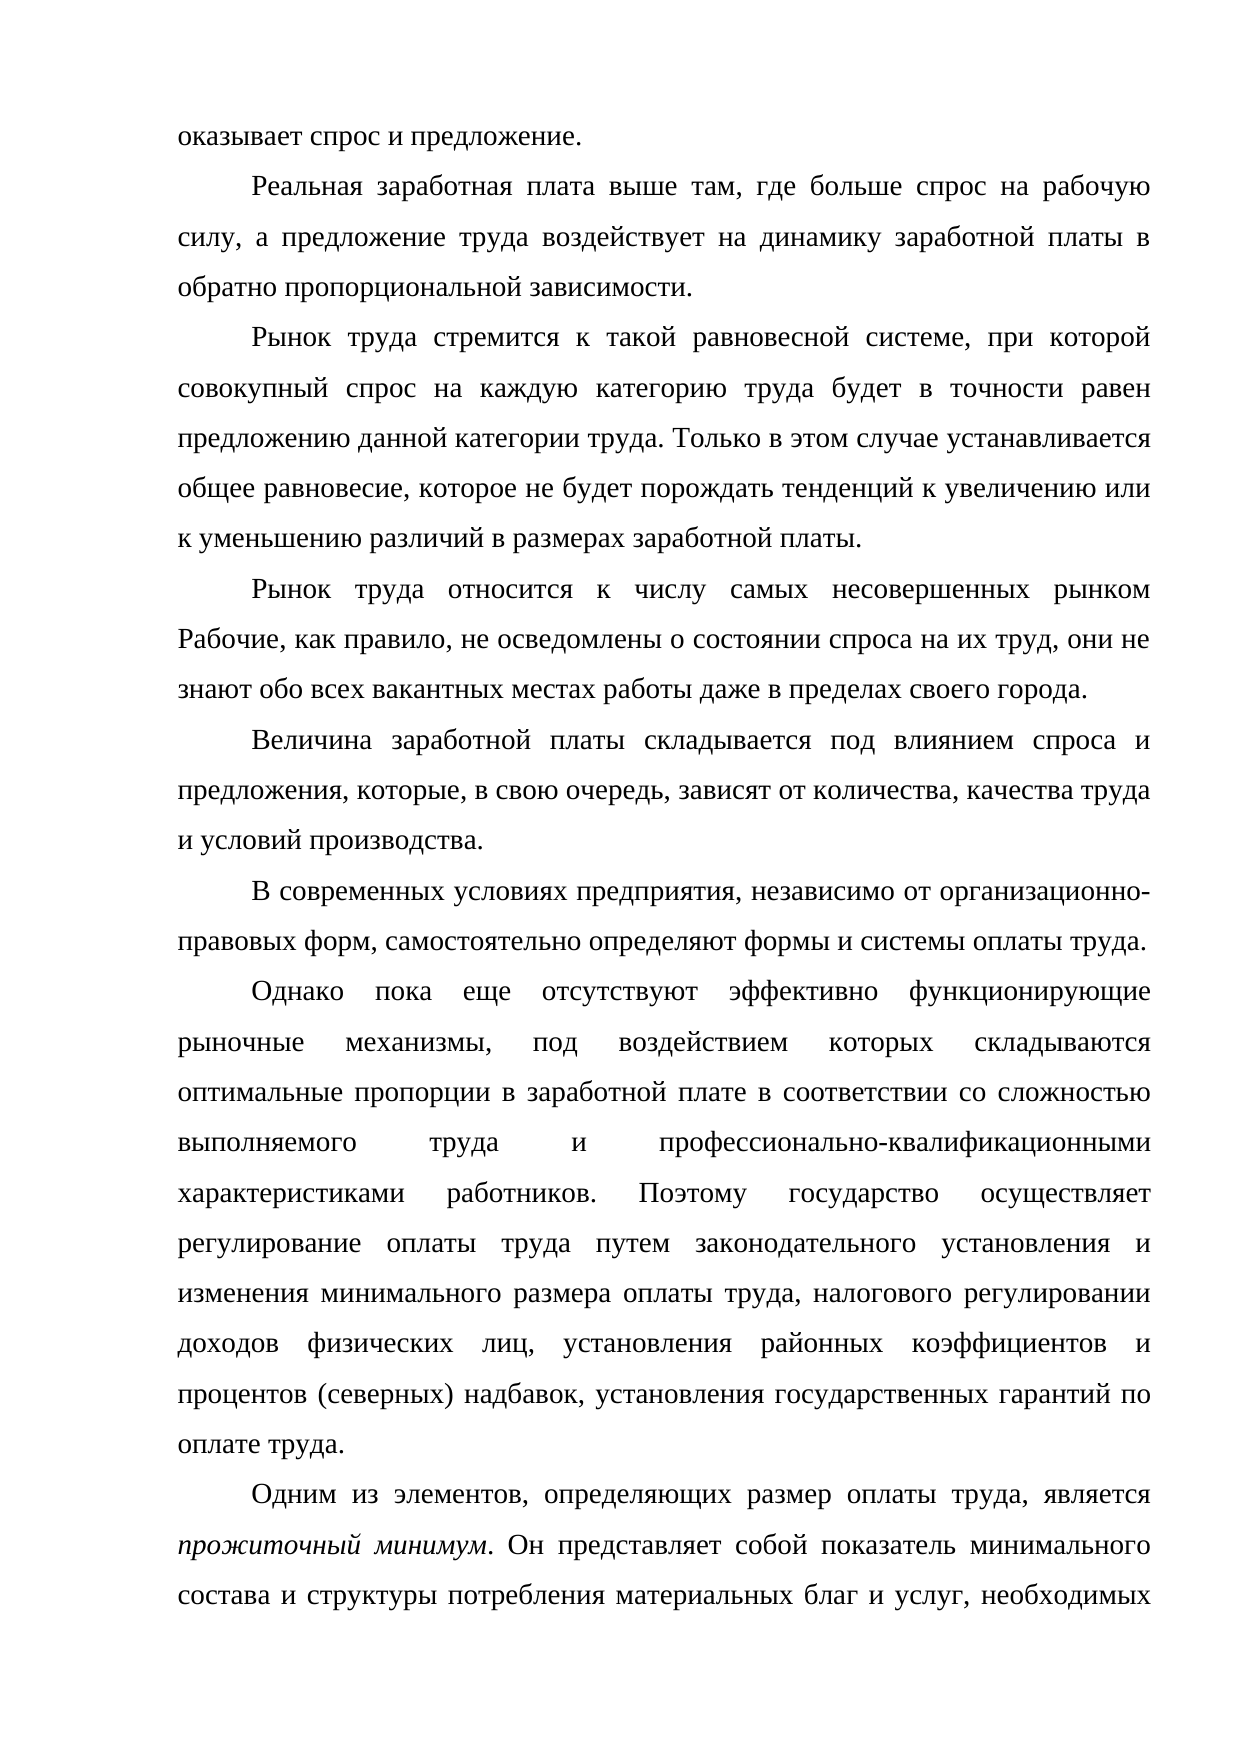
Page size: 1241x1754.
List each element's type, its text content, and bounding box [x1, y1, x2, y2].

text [177, 1477, 1152, 1611]
text Реальная заработная плата выше там, где больше спрос на рабочую силу, а предложение труда воздействует на динамику заработной платы в обратно пропорциональной зависимости. [177, 168, 1152, 303]
text В современных условиях предприятия, независимо от организационно-правовых форм, самостоятельно определяют формы и системы оплаты труда. [177, 873, 1152, 957]
text Рынок труда относится к числу самых несовершенных рынком Рабочие, как правило, не осведомлены о состоянии спроса на их труд, они не знают обо всех вакантных местах работы даже в пределах своего города. [177, 571, 1152, 705]
text Однако пока еще отсутствуют эффективно функционирующие рыночные механизмы, под воздействием которых складываются оптимальные пропорции в заработной плате в соответствии со сложностью выполняемого труда и профессионально-квалификационными характеристиками работников. Поэтому государство осуществляет регулирование оплаты труда путем законодательного установления и изменения минимального размера оплаты труда, налогового регулировании доходов физических лиц, установления районных коэффициентов и процентов (северных) надбавок, установления государственных гарантий по оплате труда. [177, 973, 1152, 1460]
text Рынок труда стремится к такой равновесной системе, при которой совокупный спрос на каждую категорию труда будет в точности равен предложению данной категории труда. Только в этом случае устанавливается общее равновесие, которое не будет порождать тенденций к увеличению или к уменьшению различий в размерах заработной платы. [177, 319, 1152, 554]
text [177, 118, 1152, 152]
text Величина заработной платы складывается под влиянием спроса и предложения, которые, в свою очередь, зависят от количества, качества труда и условий производства. [177, 722, 1152, 856]
